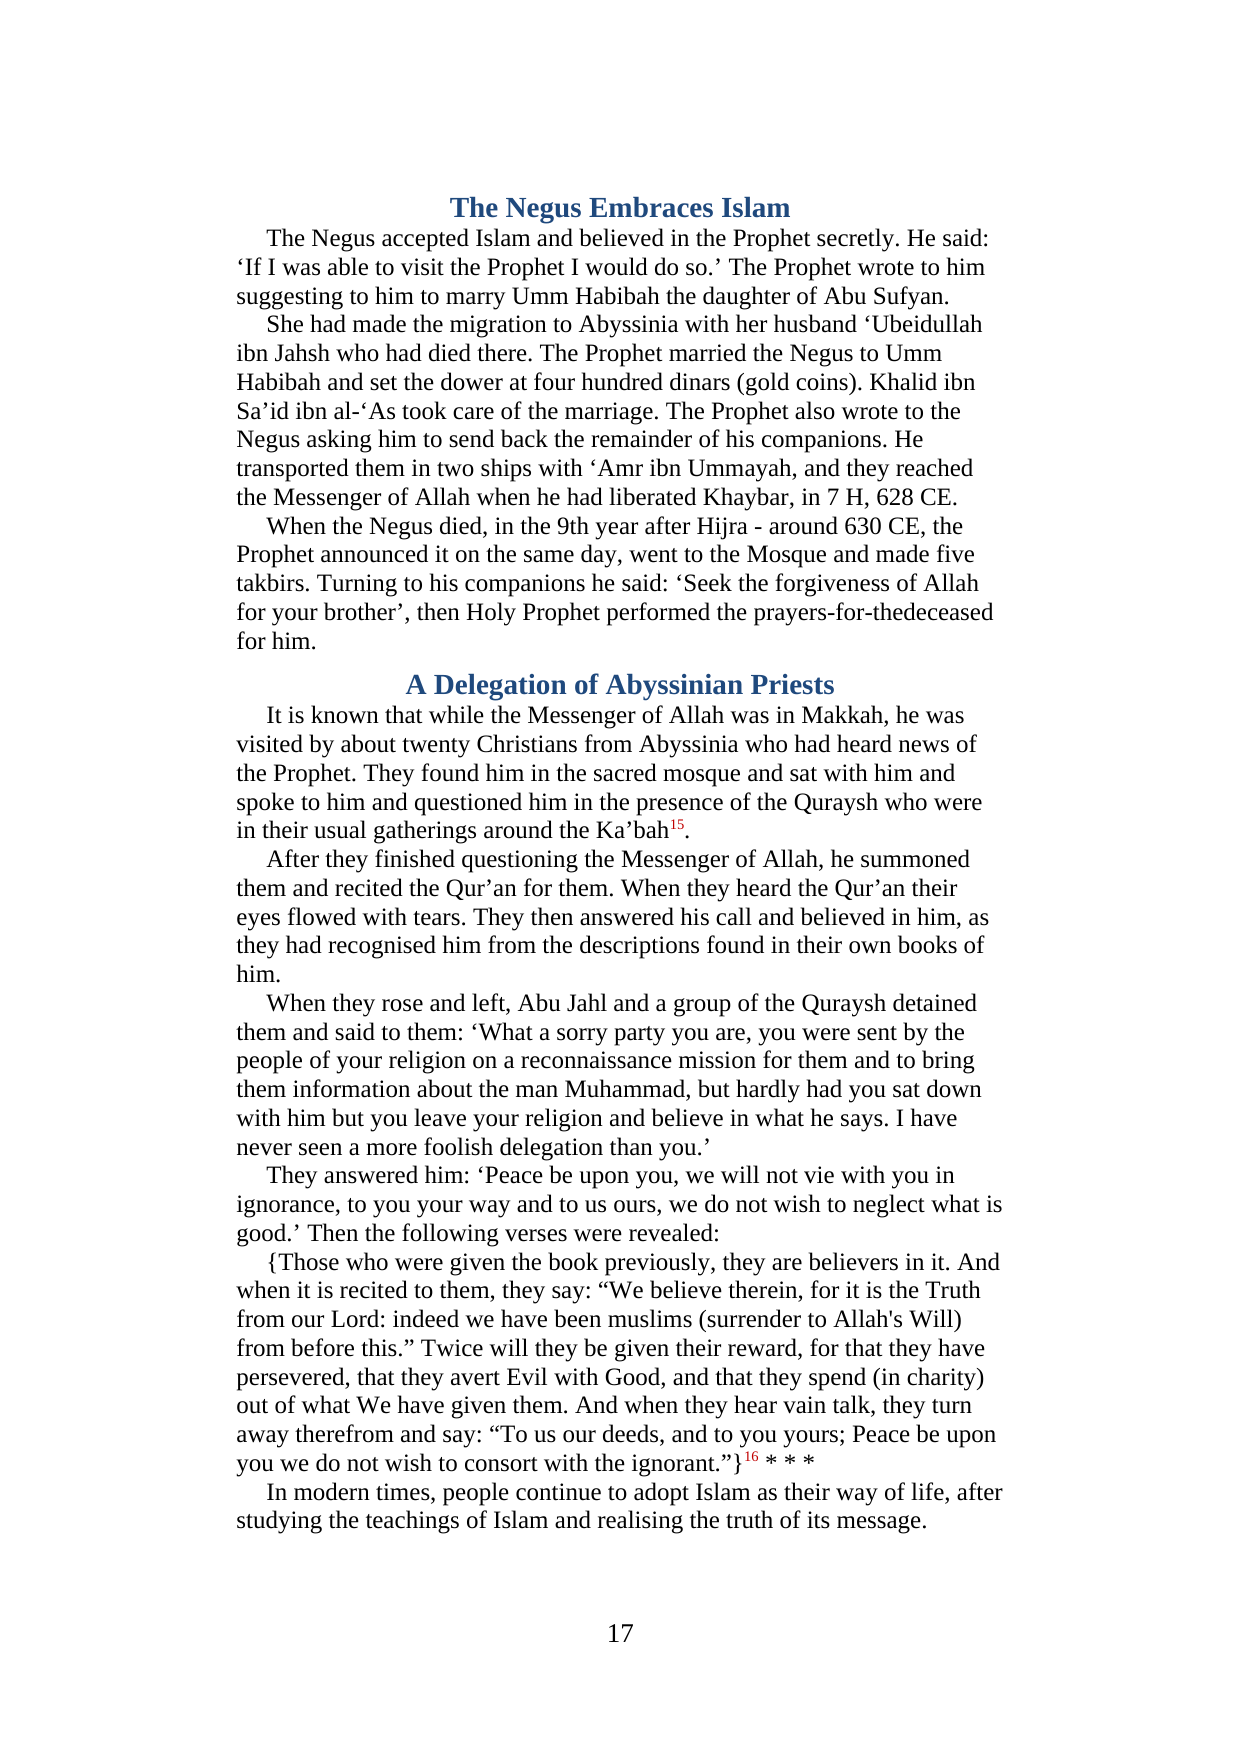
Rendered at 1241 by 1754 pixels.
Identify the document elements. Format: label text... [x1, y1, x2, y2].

text They answered him: ‘Peace be upon you, we will not vie with you in ignorance, to you your way and to us ours, we do not wish to neglect what is good.’ Then the following verses were revealed: [236, 1161, 1004, 1247]
subtitle The Negus Embraces Islam [236, 190, 1004, 223]
text The Negus accepted Islam and believed in the Prophet secretly. He said: ‘If I was able to visit the Prophet I would do so.’ The Prophet wrote to him suggesting to him to marry Umm Habibah the daughter of Abu Sufyan. [236, 223, 1004, 309]
text In modern times, people continue to adopt Islam as their way of life, after studying the teachings of Islam and realising the truth of its message. [236, 1477, 1004, 1534]
text {Those who were given the book previously, they are believers in it. And when it is recited to them, they say: “We believe therein, for it is the Truth from our Lord: indeed we have been muslims (surrender to Allah's Will) from before this.” Twice will they be given their reward, for that they have persevered, that they avert Evil with Good, and that they spend (in charity) out of what We have given them. And when they hear vain talk, they turn away therefrom and say: “To us our deeds, and to you yours; Peace be upon you we do not wish to consort with the ignorant.”}16 * * * [236, 1247, 1004, 1477]
text When they rose and left, Abu Jahl and a group of the Quraysh detained them and said to them: ‘What a sorry party you are, you were sent by the people of your religion on a reconnaissance mission for them and to bring them information about the man Muhammad, but hardly had you sat down with him but you leave your religion and believe in what he says. I have never seen a more foolish delegation than you.’ [236, 988, 1004, 1161]
text She had made the migration to Abyssinia with her husband ‘Ubeidullah ibn Jahsh who had died there. The Prophet married the Negus to Umm Habibah and set the dower at four hundred dinars (gold coins). Khalid ibn Sa’id ibn al-‘As took care of the marriage. The Prophet also wrote to the Negus asking him to send back the remainder of his companions. He transported them in two ships with ‘Amr ibn Ummayah, and they reached the Messenger of Allah when he had liberated Khaybar, in 7 H, 628 CE. [236, 309, 1004, 511]
text After they finished questioning the Messenger of Allah, he summoned them and recited the Qur’an for them. When they heard the Qur’an their eyes flowed with tears. They then answered his call and believed in him, as they had recognised him from the descriptions found in their own books of him. [236, 844, 1004, 988]
subtitle A Delegation of Abyssinian Priests [236, 667, 1004, 701]
text It is known that while the Messenger of Allah was in Makkah, he was visited by about twenty Christians from Abyssinia who had heard news of the Prophet. They found him in the sacred mosque and sat with him and spoke to him and questioned him in the presence of the Quraysh who were in their usual gatherings around the Ka’bah15. [236, 701, 1004, 844]
text When the Negus died, in the 9th year after Hijra - around 630 CE, the Prophet announced it on the same day, went to the Mosque and made five takbirs. Turning to his companions he said: ‘Seek the forgiveness of Allah for your brother’, then Holy Prophet performed the prayers-for-thedeceased for him. [236, 511, 1004, 654]
